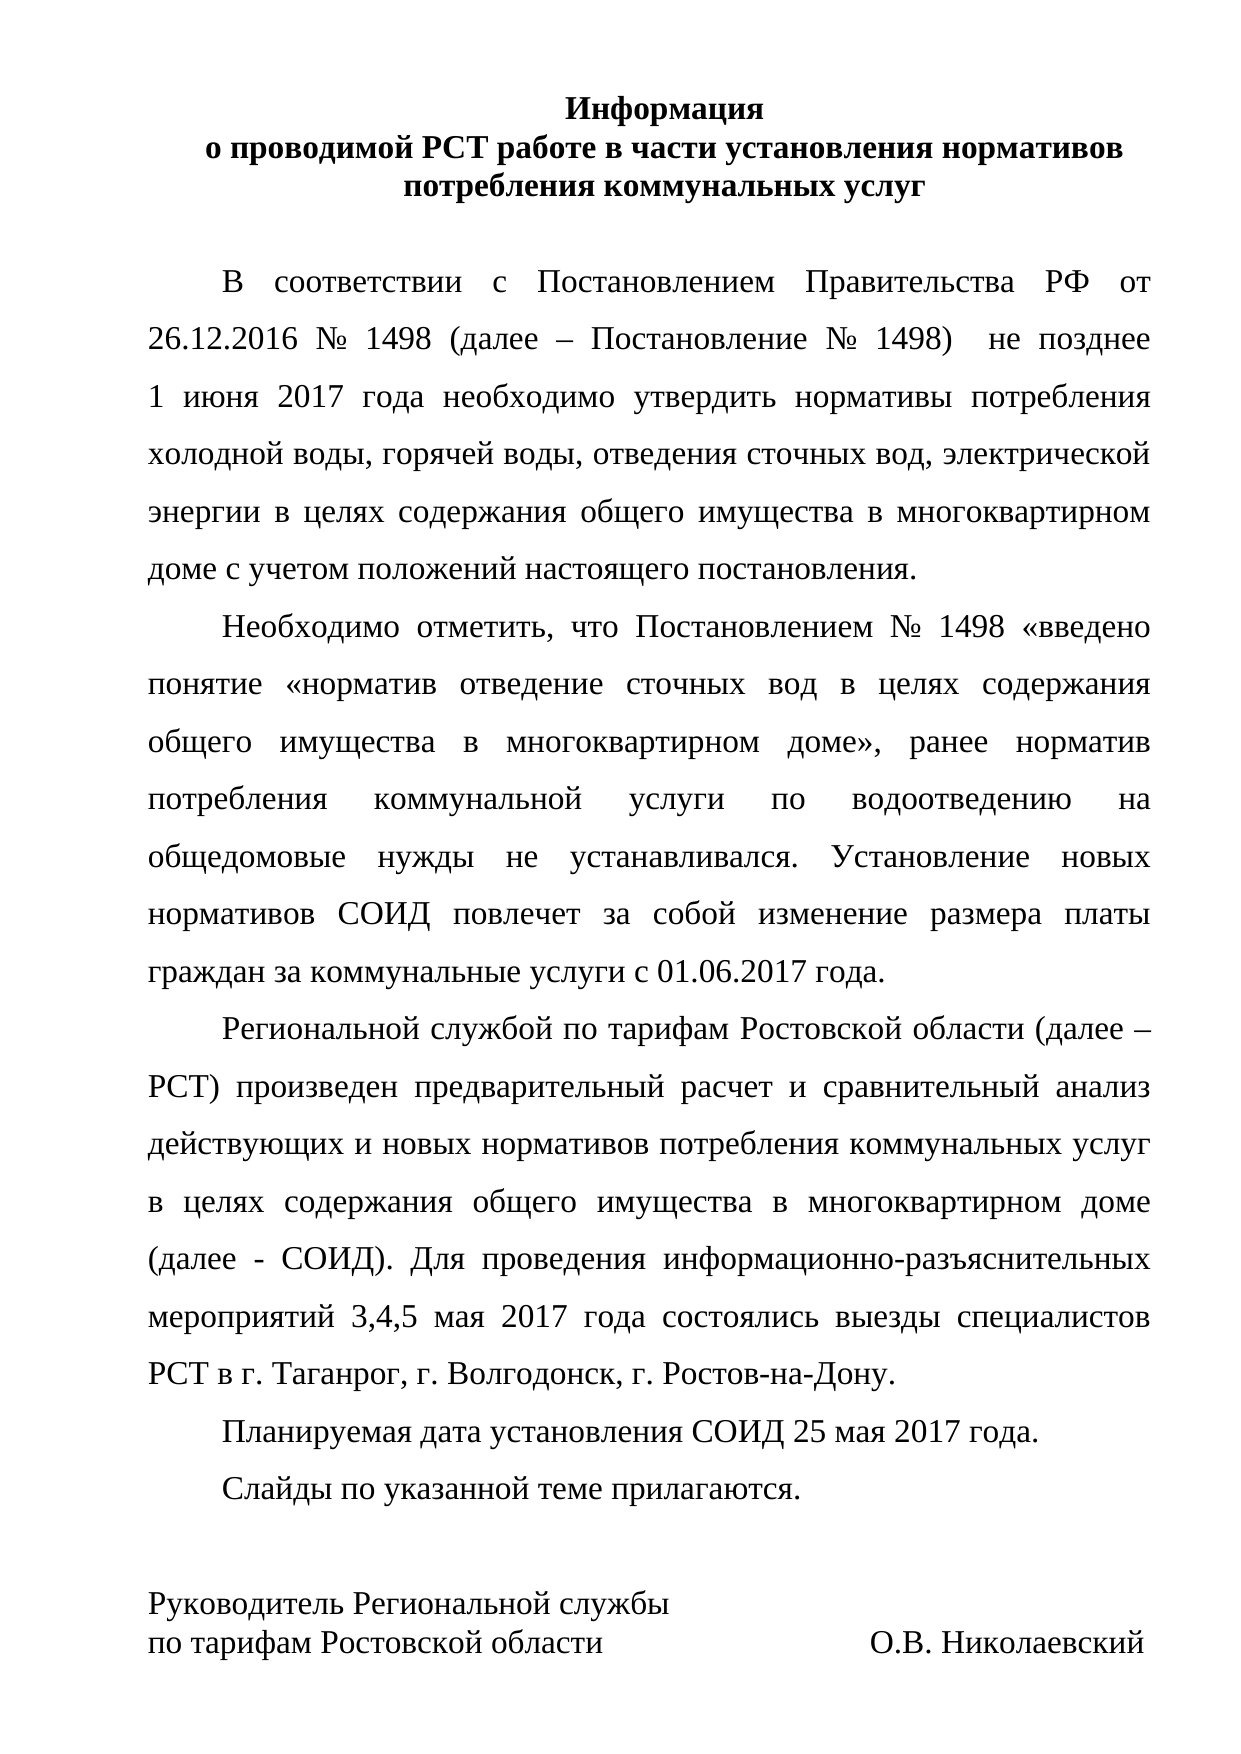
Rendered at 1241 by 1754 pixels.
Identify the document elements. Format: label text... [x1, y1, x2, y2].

list Руководитель Региональной службы [148, 1584, 1152, 1622]
text Планируемая дата установления СОИД 25 мая 2017 года. [148, 1411, 1152, 1449]
text В соответствии с Постановлением Правительства РФ от 26.12.2016 № 1498 (далее – Постановление № 1498) не позднее 1 июня 2017 года необходимо утвердить нормативы потребления холодной воды, горячей воды, отведения сточных вод, электрической энергии в целях содержания общего имущества в многоквартирном доме с учетом положений настоящего постановления. [148, 261, 1152, 587]
list по тарифам Ростовской области О.В. Николаевский [148, 1622, 1152, 1660]
text о проводимой РСТ работе в части установления нормативов потребления коммунальных услуг [177, 127, 1152, 204]
text Слайды по указанной теме прилагаются. [148, 1469, 1152, 1507]
text Необходимо отметить, что Постановлением № 1498 «введено понятие «норматив отведение сточных вод в целях содержания общего имущества в многоквартирном доме», ранее норматив потребления коммунальной услуги по водоотведению на общедомовые нужды не устанавливался. Установление новых нормативов СОИД повлечет за собой изменение размера платы граждан за коммунальные услуги с 01.06.2017 года. [148, 606, 1152, 989]
text Региональной службой по тарифам Ростовской области (далее – РСТ) произведен предварительный расчет и сравнительный анализ действующих и новых нормативов потребления коммунальных услуг в целях содержания общего имущества в многоквартирном доме (далее - СОИД). Для проведения информационно-разъяснительных мероприятий 3,4,5 мая 2017 года состоялись выезды специалистов РСТ в г. Таганрог, г. Волгодонск, г. Ростов-на-Дону. [148, 1009, 1152, 1392]
text Информация [177, 89, 1152, 127]
